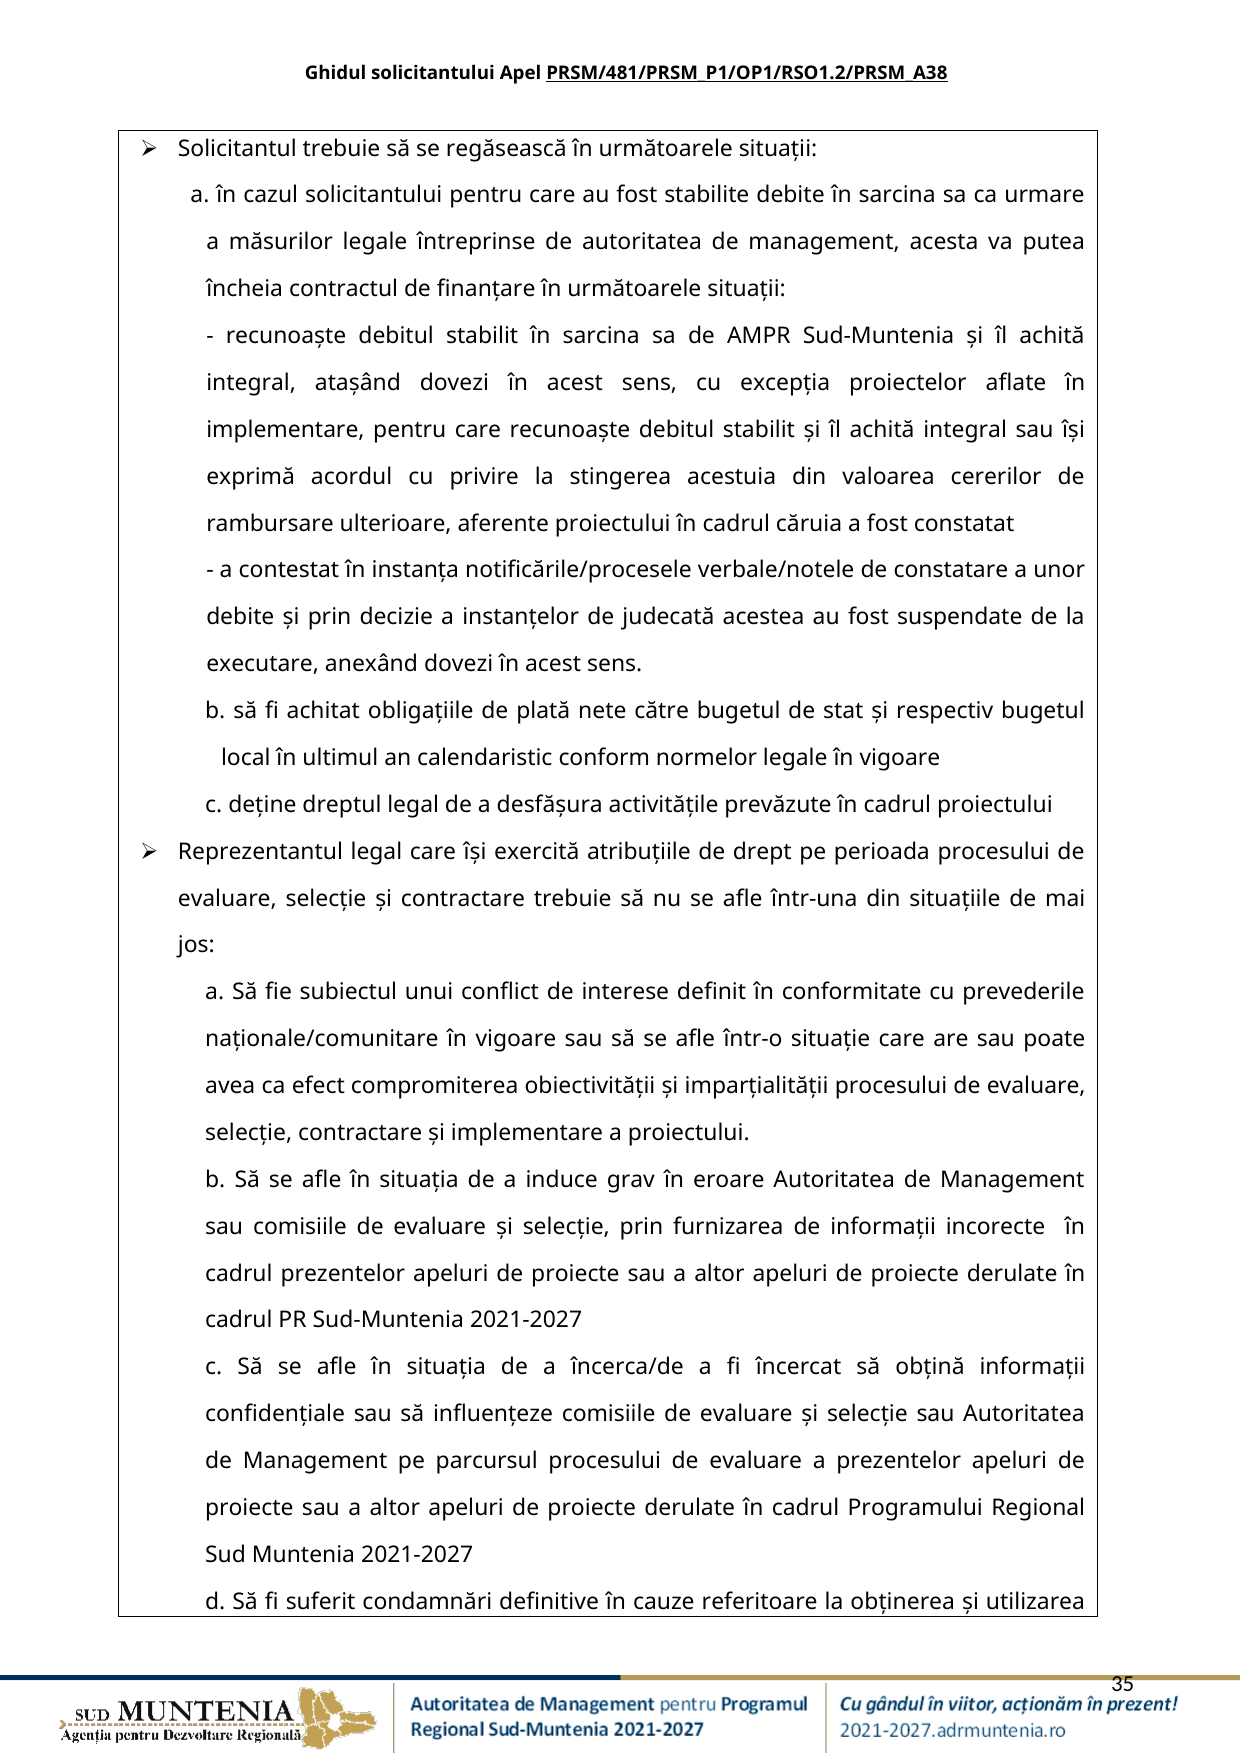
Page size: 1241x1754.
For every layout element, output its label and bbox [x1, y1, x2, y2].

table_header [119, 131, 1097, 1616]
picture [0, 1675, 1241, 1754]
